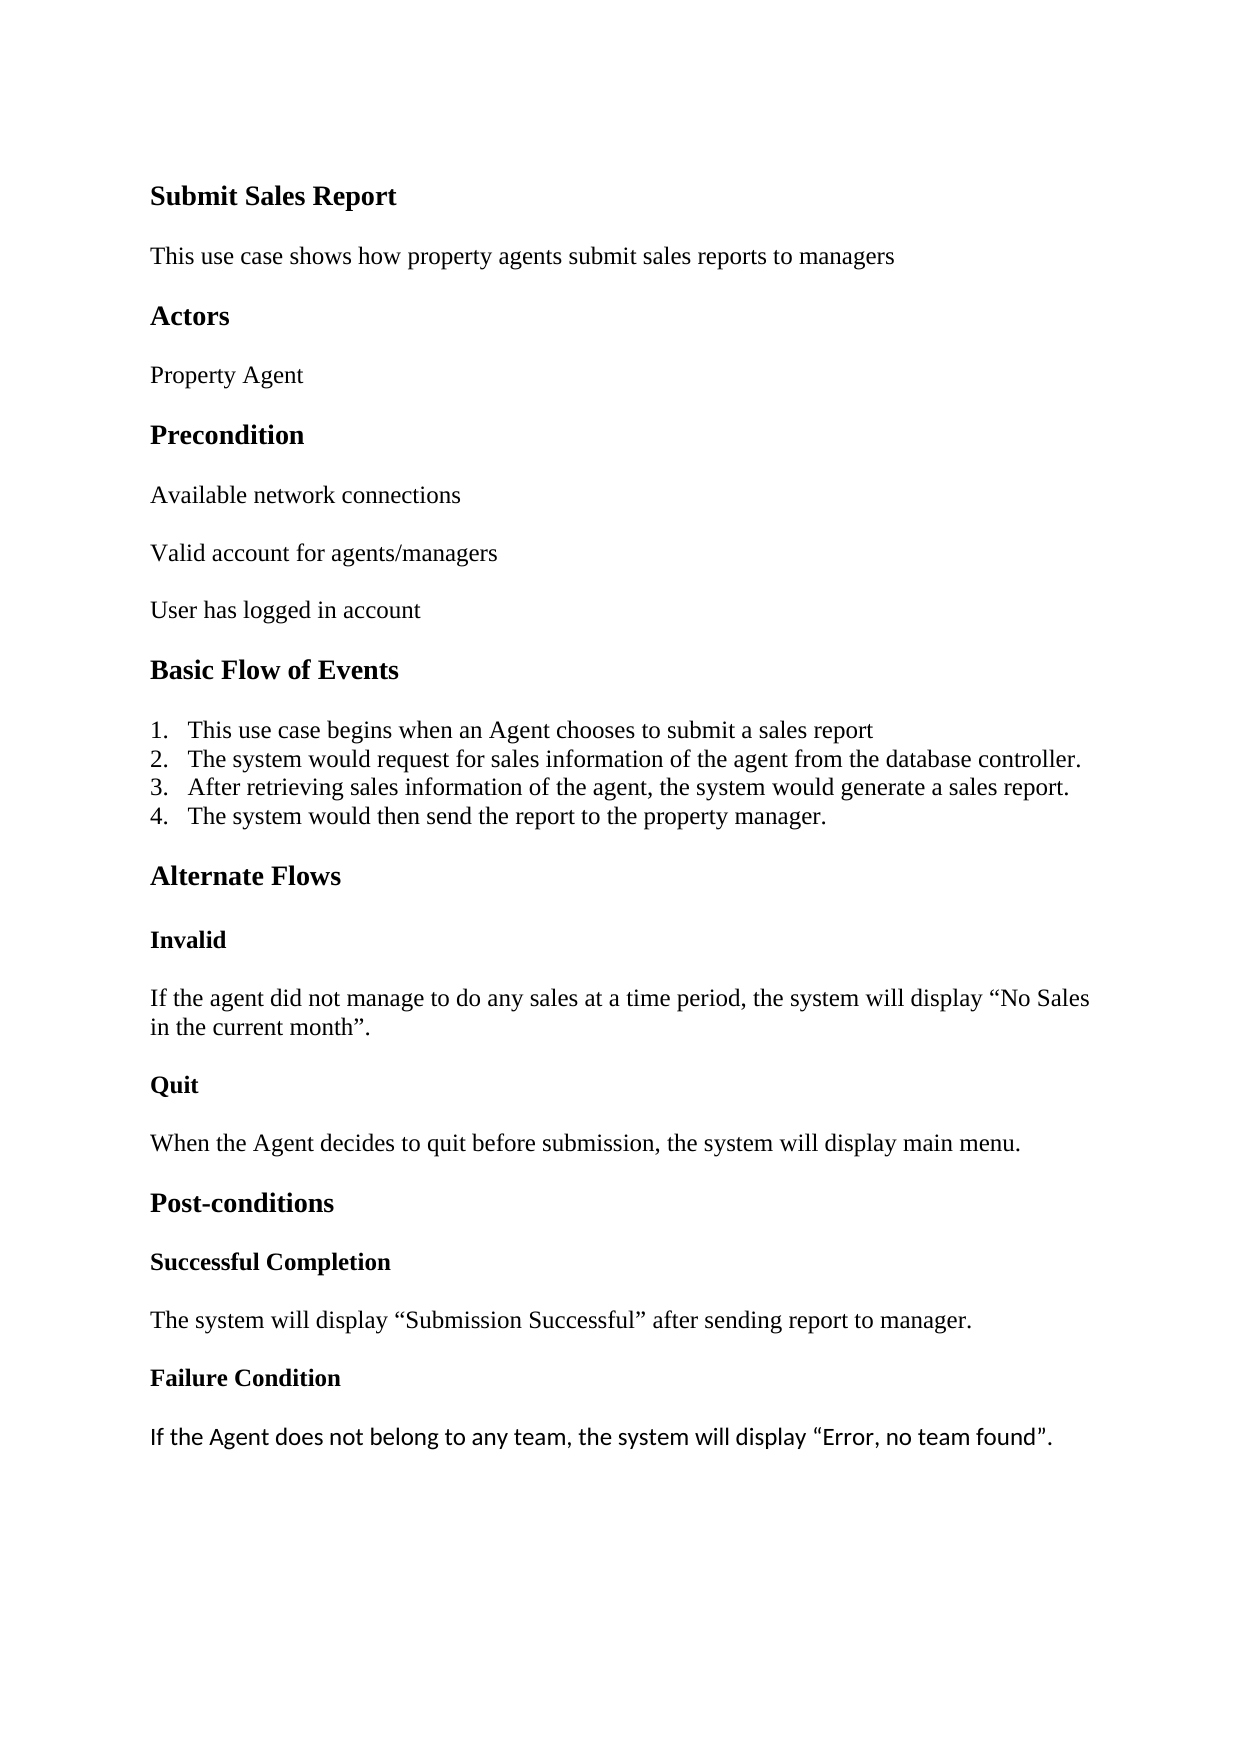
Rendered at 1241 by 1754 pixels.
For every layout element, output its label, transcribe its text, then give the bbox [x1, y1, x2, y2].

text This use case shows how property agents submit sales reports to managers [150, 241, 1090, 269]
text When the Agent decides to quit before submission, the system will display main menu. [150, 1128, 1090, 1157]
text Alternate Flows [150, 859, 1090, 892]
list The system would request for sales information of the agent from the database controller. [150, 744, 1090, 772]
text Invalid [150, 926, 1090, 954]
list After retrieving sales information of the agent, the system would generate a sales report. [150, 772, 1090, 801]
text The system will display “Submission Successful” after sending report to manager. [150, 1305, 1090, 1334]
text Valid account for agents/managers [150, 538, 1090, 566]
text Quit [150, 1070, 1090, 1099]
text User has logged in account [150, 596, 1090, 624]
text Basic Flow of Events [150, 653, 1090, 686]
text If the Agent does not belong to any team, the system will display “Error, no team found”. [150, 1421, 1090, 1452]
text Post-conditions [150, 1186, 1090, 1218]
text Available network connections [150, 480, 1090, 508]
text Precondition [150, 418, 1090, 451]
text If the agent did not manage to do any sales at a time period, the system will display “No Sales in the current month”. [150, 983, 1090, 1041]
text Failure Condition [150, 1363, 1090, 1392]
list This use case begins when an Agent chooses to submit a sales report [150, 715, 1090, 744]
text Property Agent [150, 360, 1090, 389]
text Successful Completion [150, 1247, 1090, 1276]
text Actors [150, 299, 1090, 331]
text Submit Sales Report [150, 179, 1090, 212]
list The system would then send the report to the property manager. [150, 801, 1090, 830]
